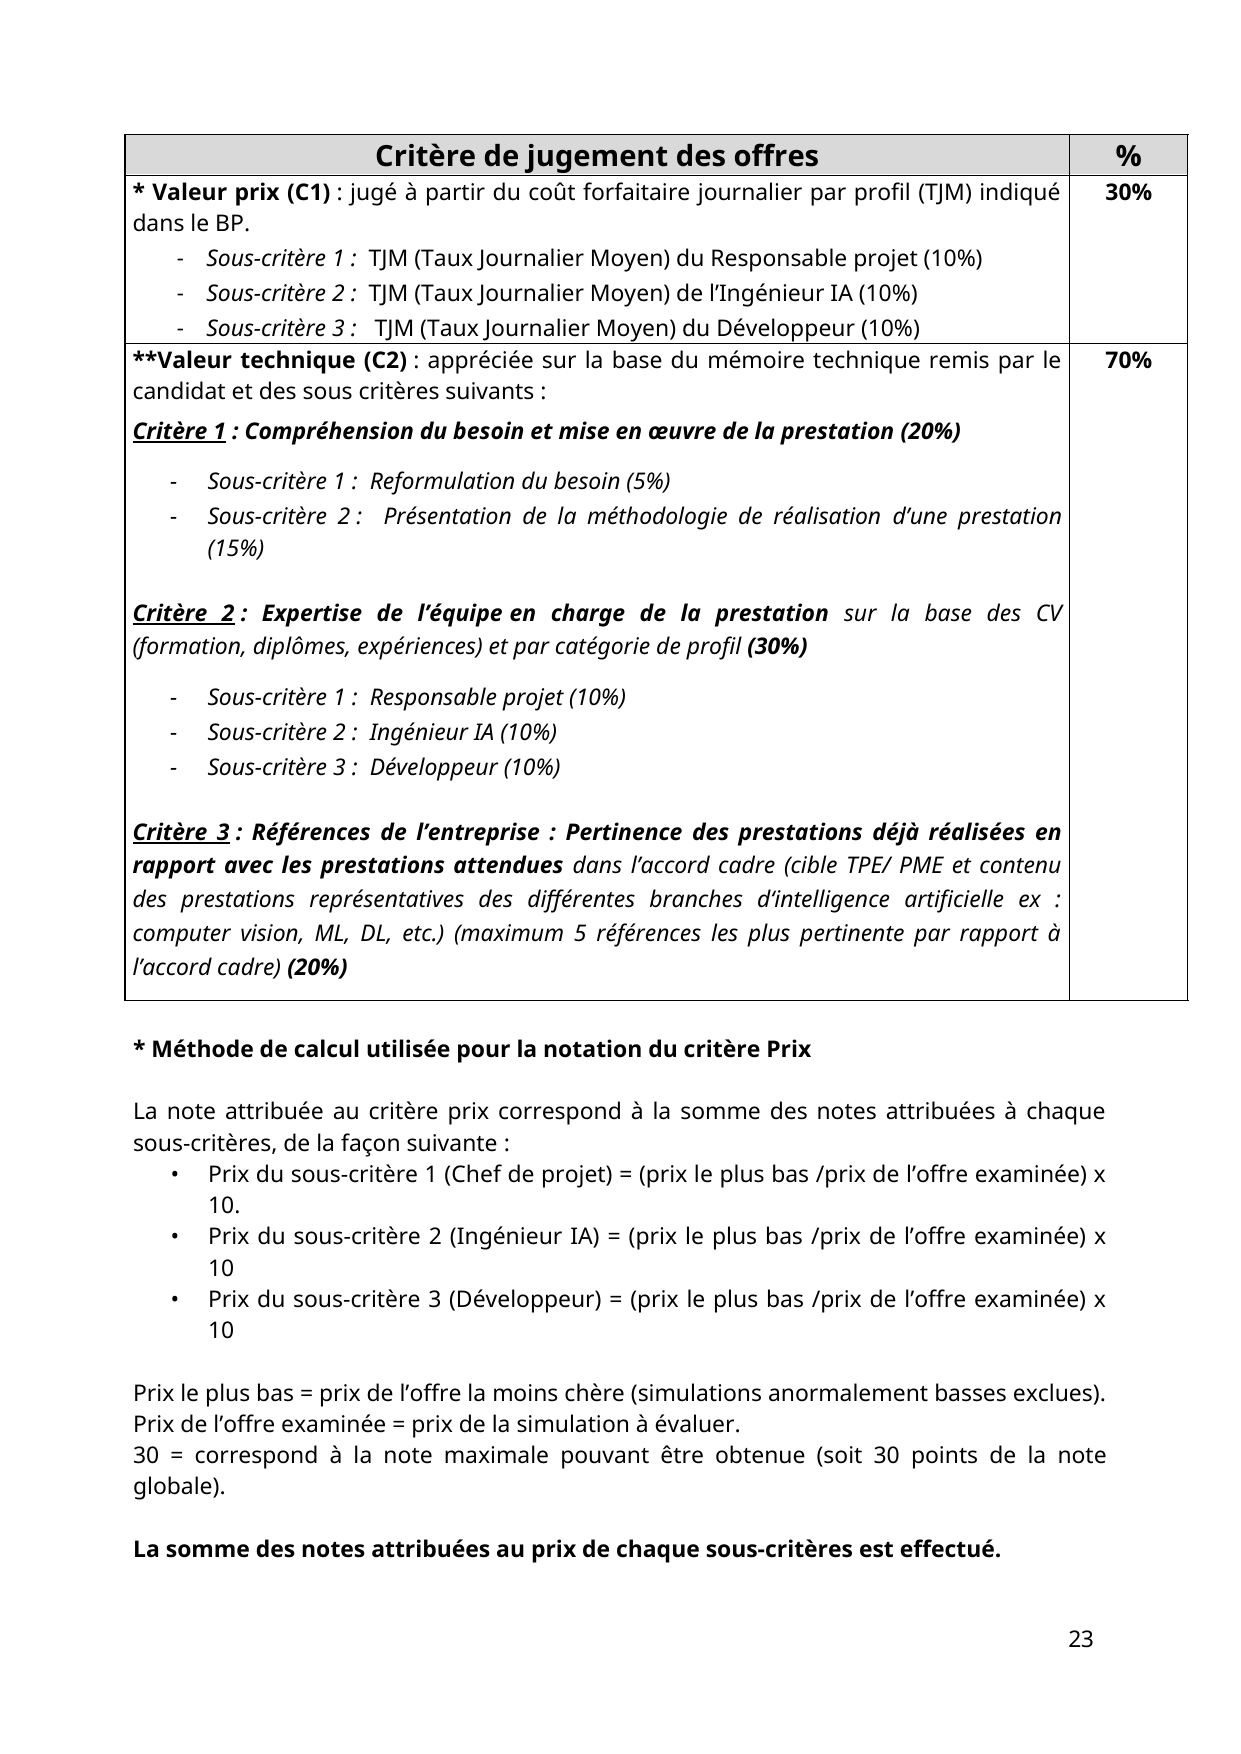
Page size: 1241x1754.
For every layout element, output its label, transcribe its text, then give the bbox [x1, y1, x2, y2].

table_header % [1070, 135, 1187, 174]
list Prix du sous-critère 2 (Ingénieur IA) = (prix le plus bas /prix de l’offre examinée) x 10 [170, 1220, 1107, 1283]
table_cell 70% [1070, 344, 1187, 1000]
table_cell **Valeur technique (C2) : appréciée sur la base du mémoire technique remis par le candidat et des sous critères suivants : Critère 1 : Compréhension du besoin et mise en œuvre de la prestation (20%) Sous-critère 1 : Reformulation du besoin (5%) Sous-critère 2 : Présentation de la méthodologie de réalisation d’une prestation (15%) Critère 2 : Expertise de l’équipe en charge de la prestation sur la base des CV (formation, diplômes, expériences) et par catégorie de profil (30%) Sous-critère 1 : Responsable projet (10%) Sous-critère 2 : Ingénieur IA (10%) Sous-critère 3 : Développeur (10%) Critère 3 : Références de l’entreprise : Pertinence des prestations déjà réalisées en rapport avec les prestations attendues dans l’accord cadre (cible TPE/ PME et contenu des prestations représentatives des différentes branches d‘intelligence artificielle ex : computer vision, ML, DL, etc.) (maximum 5 références les plus pertinente par rapport à l’accord cadre) (20%) [126, 344, 1069, 1000]
text * Méthode de calcul utilisée pour la notation du critère Prix [133, 1033, 1107, 1064]
text Prix de l’offre examinée = prix de la simulation à évaluer. [133, 1408, 1107, 1439]
table_header Critère de jugement des offres [126, 135, 1069, 174]
list Prix du sous-critère 3 (Développeur) = (prix le plus bas /prix de l’offre examinée) x 10 [170, 1283, 1107, 1345]
list Prix du sous-critère 1 (Chef de projet) = (prix le plus bas /prix de l’offre examinée) x 10. [170, 1158, 1107, 1220]
text La note attribuée au critère prix correspond à la somme des notes attribuées à chaque sous-critères, de la façon suivante : [133, 1095, 1107, 1158]
table_cell * Valeur prix (C1) : jugé à partir du coût forfaitaire journalier par profil (TJM) indiqué dans le BP. Sous-critère 1 : TJM (Taux Journalier Moyen) du Responsable projet (10%) Sous-critère 2 : TJM (Taux Journalier Moyen) de l’Ingénieur IA (10%) Sous-critère 3 : TJM (Taux Journalier Moyen) du Développeur (10%) [126, 176, 1069, 343]
table_cell 30% [1070, 176, 1187, 343]
text 30 = correspond à la note maximale pouvant être obtenue (soit 30 points de la note globale). [133, 1439, 1107, 1501]
text La somme des notes attribuées au prix de chaque sous-critères est effectué. [133, 1533, 1107, 1564]
text Prix le plus bas = prix de l’offre la moins chère (simulations anormalement basses exclues). [133, 1376, 1107, 1408]
